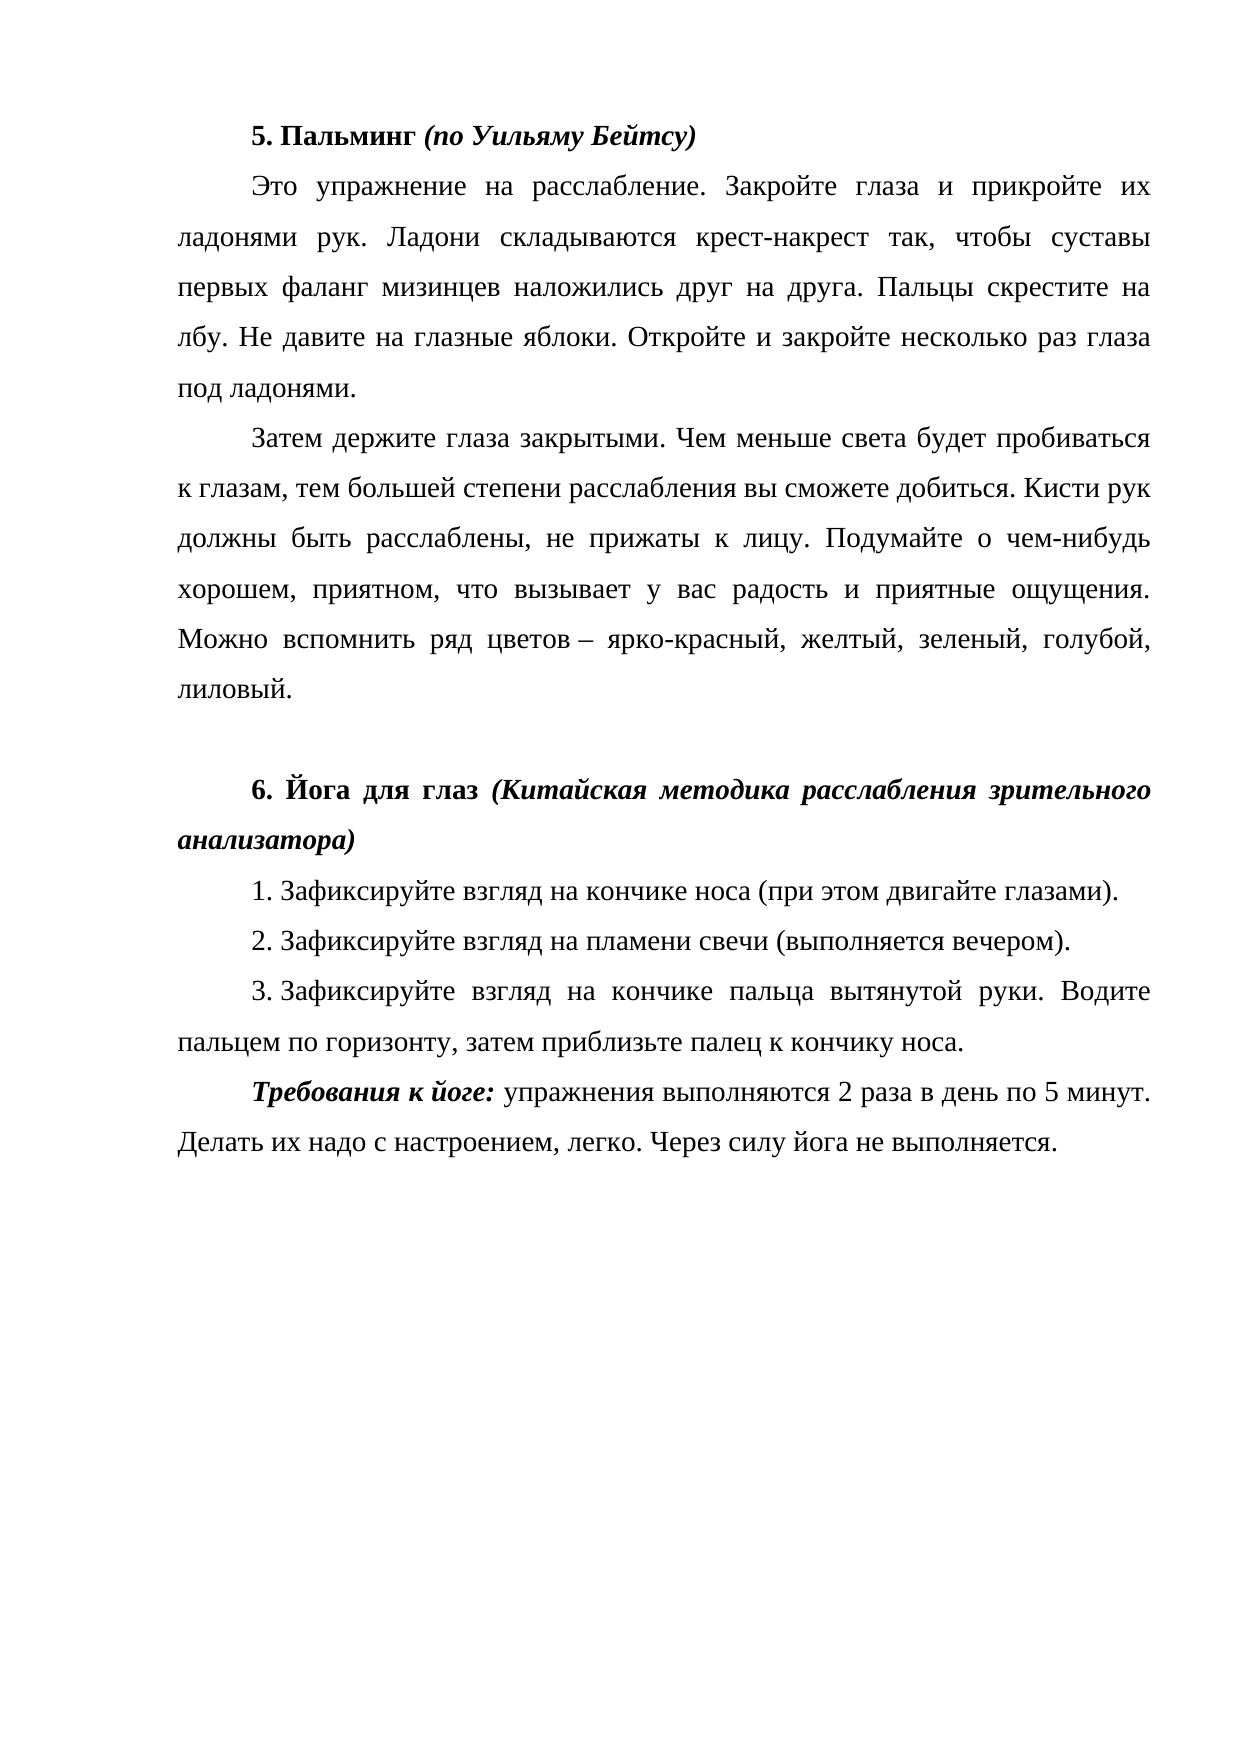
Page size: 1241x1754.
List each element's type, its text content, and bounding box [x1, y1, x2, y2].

text 6. Йога для глаз (Китайская методика расслабления зрительного анализатора) [177, 772, 1152, 856]
text Это упражнение на расслабление. Закройте глаза и прикройте их ладонями рук. Ладони складываются крест-накрест так, чтобы суставы первых фаланг мизинцев наложились друг на друга. Пальцы скрестите на лбу. Не давите на глазные яблоки. Откройте и закройте несколько раз глаза под ладонями. [177, 168, 1152, 403]
text 2. Зафиксируйте взгляд на пламени свечи (выполняется вечером). [177, 923, 1152, 957]
text Требования к йоге: упражнения выполняются 2 раза в день по 5 минут. Делать их надо с настроением, легко. Через силу йога не выполняется. [177, 1074, 1152, 1158]
text 3. Зафиксируйте взгляд на кончике пальца вытянутой руки. Водите пальцем по горизонту, затем приблизьте палец к кончику носа. [177, 973, 1152, 1057]
text Затем держите глаза закрытыми. Чем меньше света будет пробиваться к глазам, тем большей степени расслабления вы сможете добиться. Кисти рук должны быть расслаблены, не прижаты к лицу. Подумайте о чем-нибудь хорошем, приятном, что вызывает у вас радость и приятные ощущения. Можно вспомнить ряд цветов – ярко-красный, желтый, зеленый, голубой, лиловый. [177, 420, 1152, 705]
text 1. Зафиксируйте взгляд на кончике носа (при этом двигайте глазами). [177, 873, 1152, 906]
text 5. Пальминг (по Уильяму Бейтсу) [177, 118, 1152, 152]
